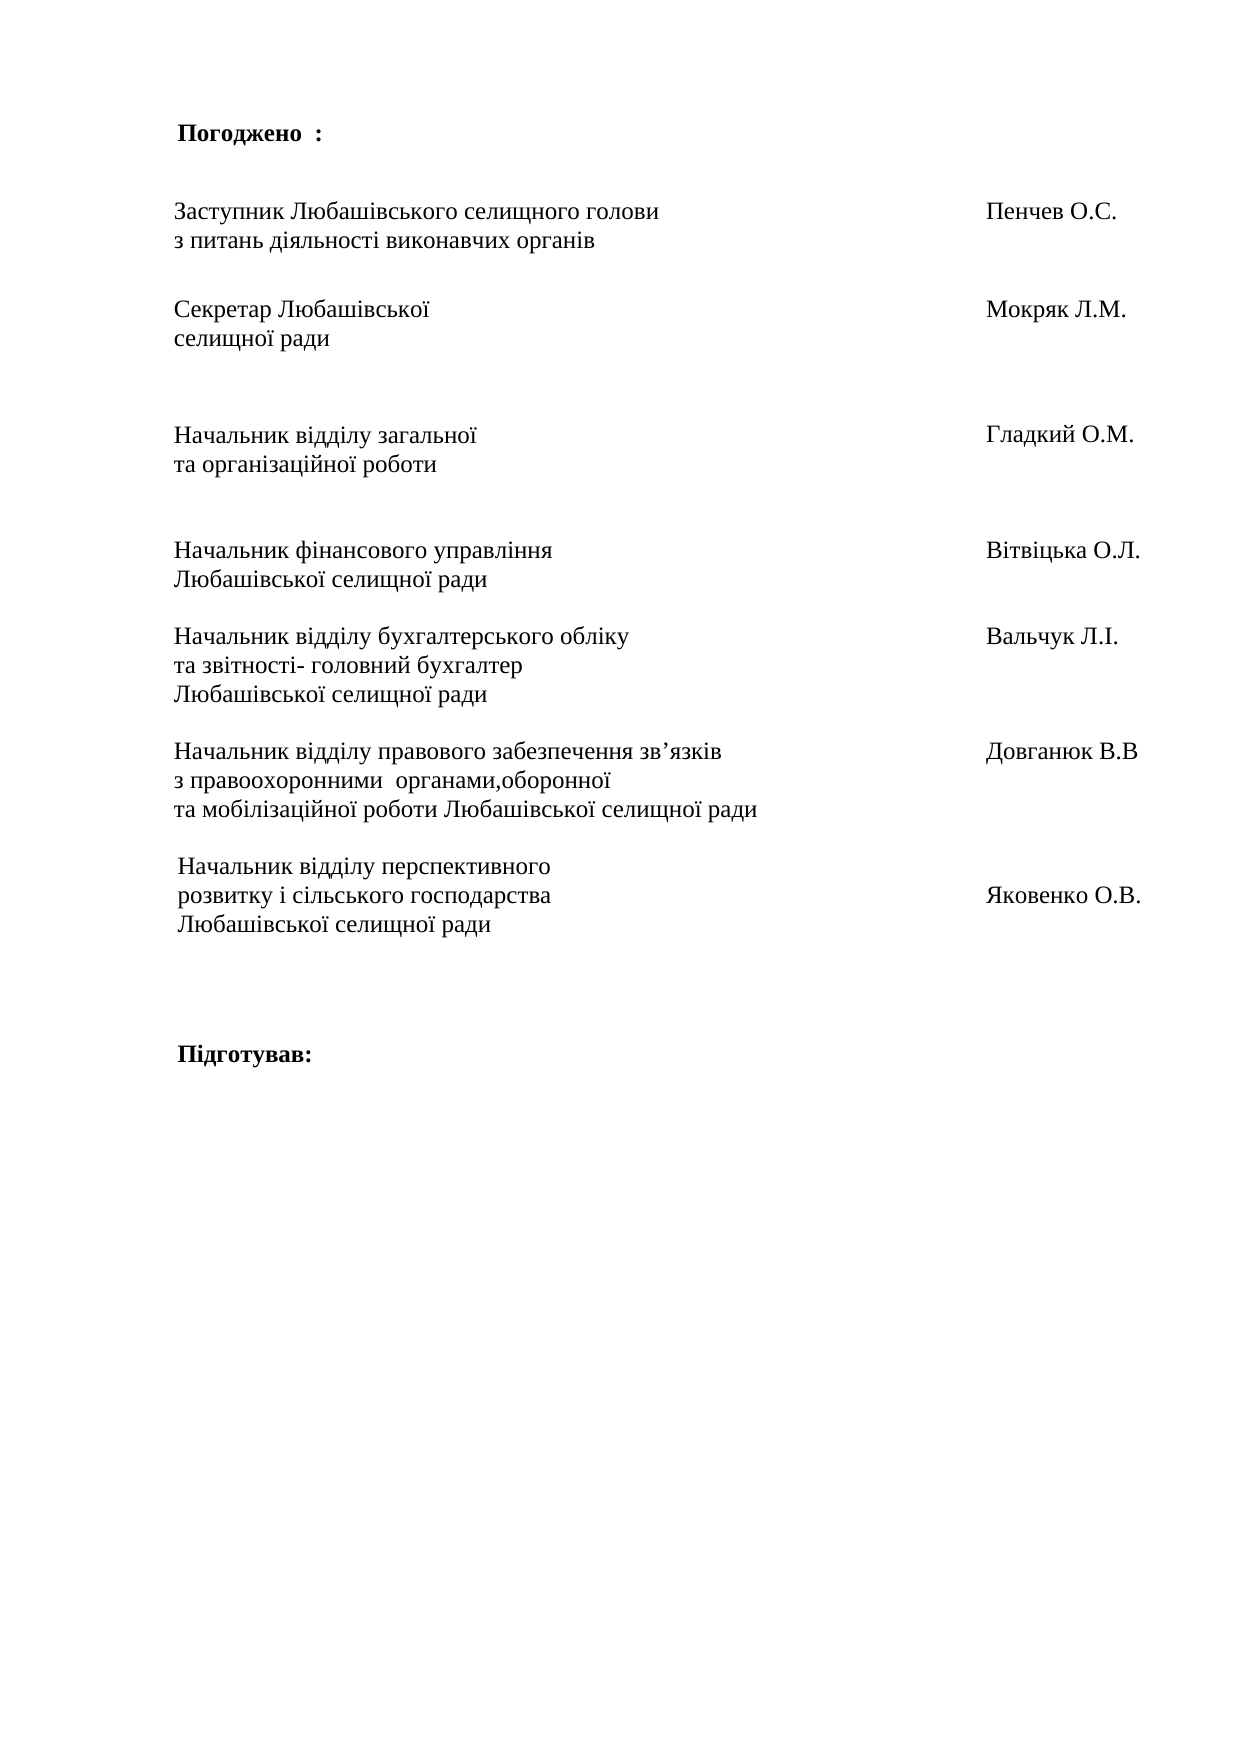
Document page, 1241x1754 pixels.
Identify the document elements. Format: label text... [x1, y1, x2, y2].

table_cell Секретар Любашівської селищної ради [163, 294, 974, 391]
text Підготував: [177, 1039, 1152, 1067]
table_cell Вітвіцька О.Л. [975, 478, 1226, 593]
table_cell Начальник відділу перспективного розвитку і сільського господарства Любашівської селищної ради [163, 851, 974, 981]
table_cell Довганюк В.В [975, 708, 1226, 851]
table_cell Яковенко О.В. [975, 851, 1226, 981]
table_cell Начальник відділу бухгалтерського обліку та звітності- головний бухгалтер Любашівської селищної ради [163, 593, 974, 708]
table_cell Вальчук Л.І. [975, 593, 1226, 708]
table_cell Гладкий О.М. [975, 391, 1226, 478]
table_cell Мокряк Л.М. [975, 294, 1226, 391]
table_header Пенчев О.С. [975, 196, 1226, 294]
table_cell Начальник фінансового управління Любашівської селищної ради [163, 478, 974, 593]
text Погоджено : [177, 118, 1152, 147]
table_header Заступник Любашівського селищного голови з питань діяльності виконавчих органів [163, 196, 974, 294]
table_cell Начальник відділу загальної та організаційної роботи [163, 391, 974, 478]
table_cell Начальник відділу правового забезпечення зв’язків з правоохоронними органами,оборонної та мобілізаційної роботи Любашівської селищної ради [163, 708, 974, 851]
